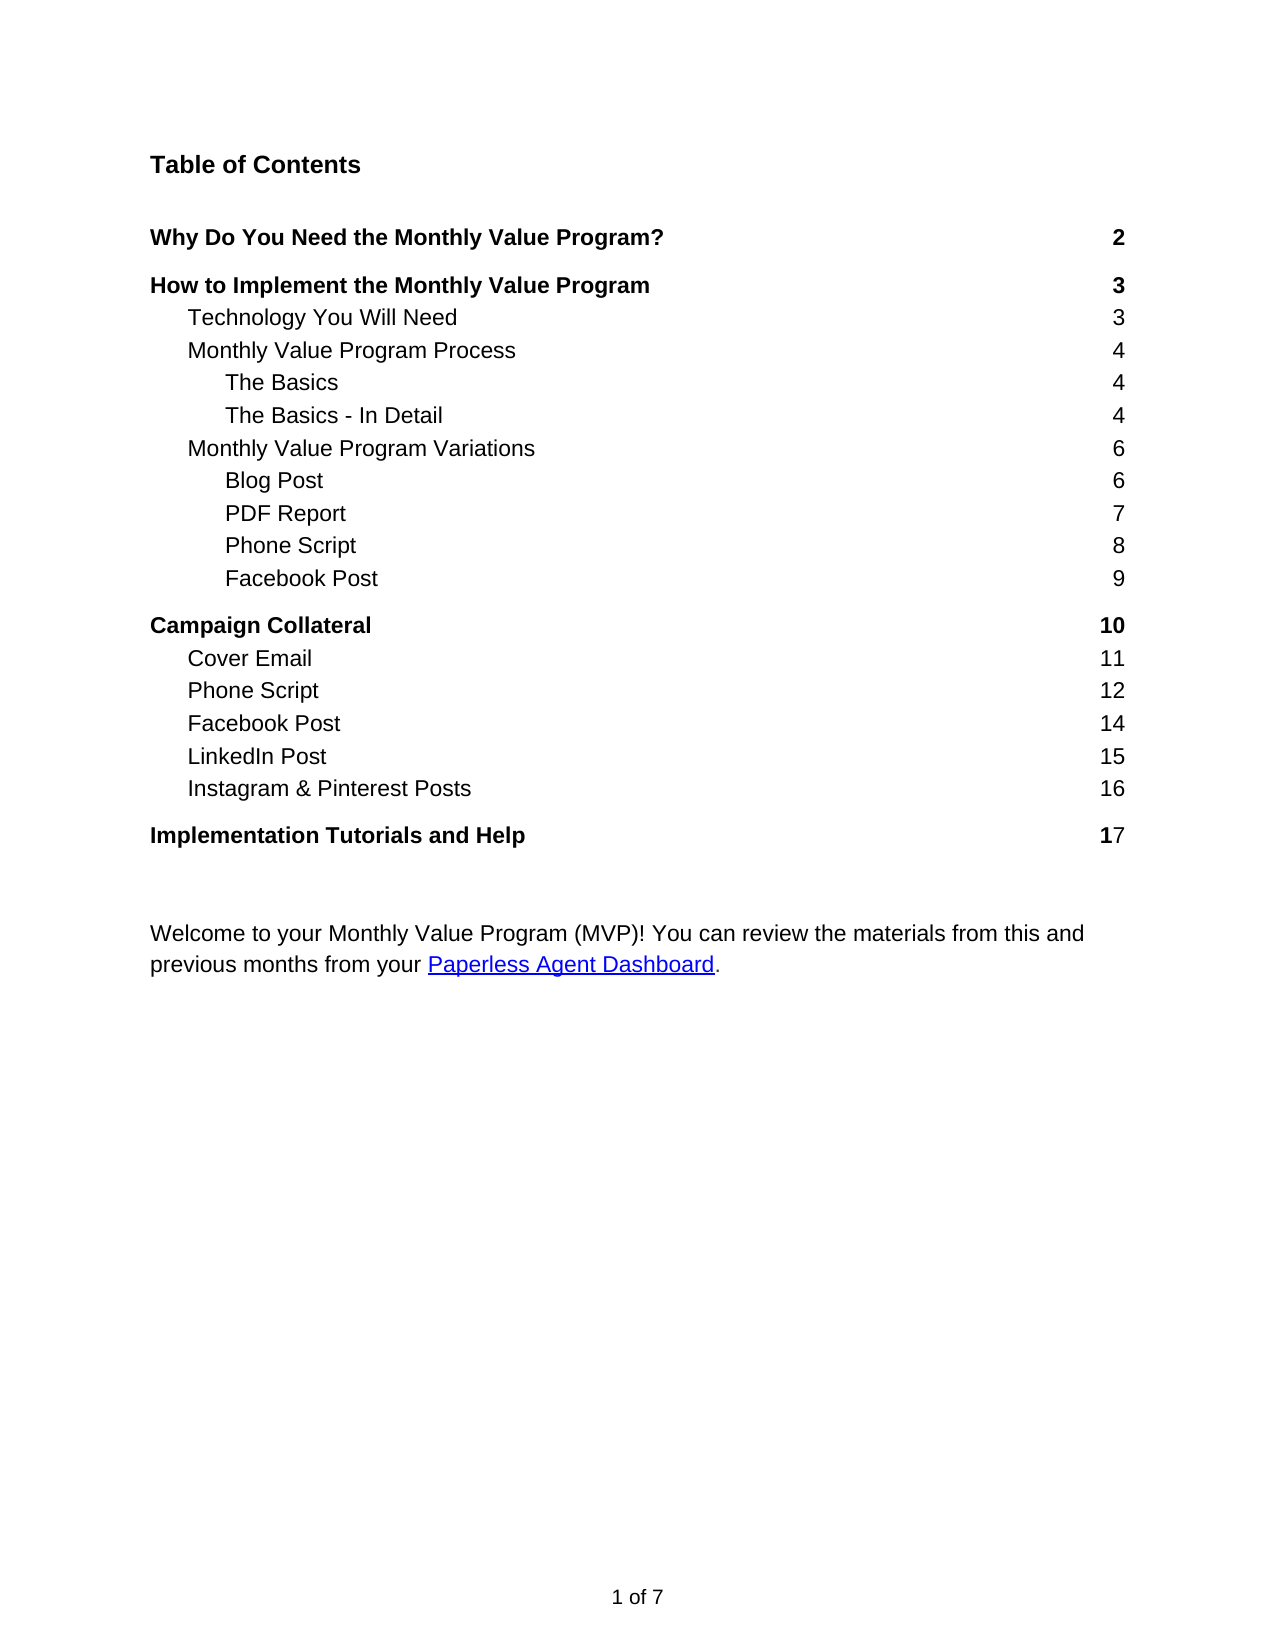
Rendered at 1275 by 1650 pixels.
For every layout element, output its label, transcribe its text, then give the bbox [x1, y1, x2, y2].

text Table of Contents [150, 150, 1125, 179]
text Welcome to your Monthly Value Program (MVP)! You can review the materials from this and previous months from your Paperless Agent Dashboard. [150, 920, 1125, 977]
